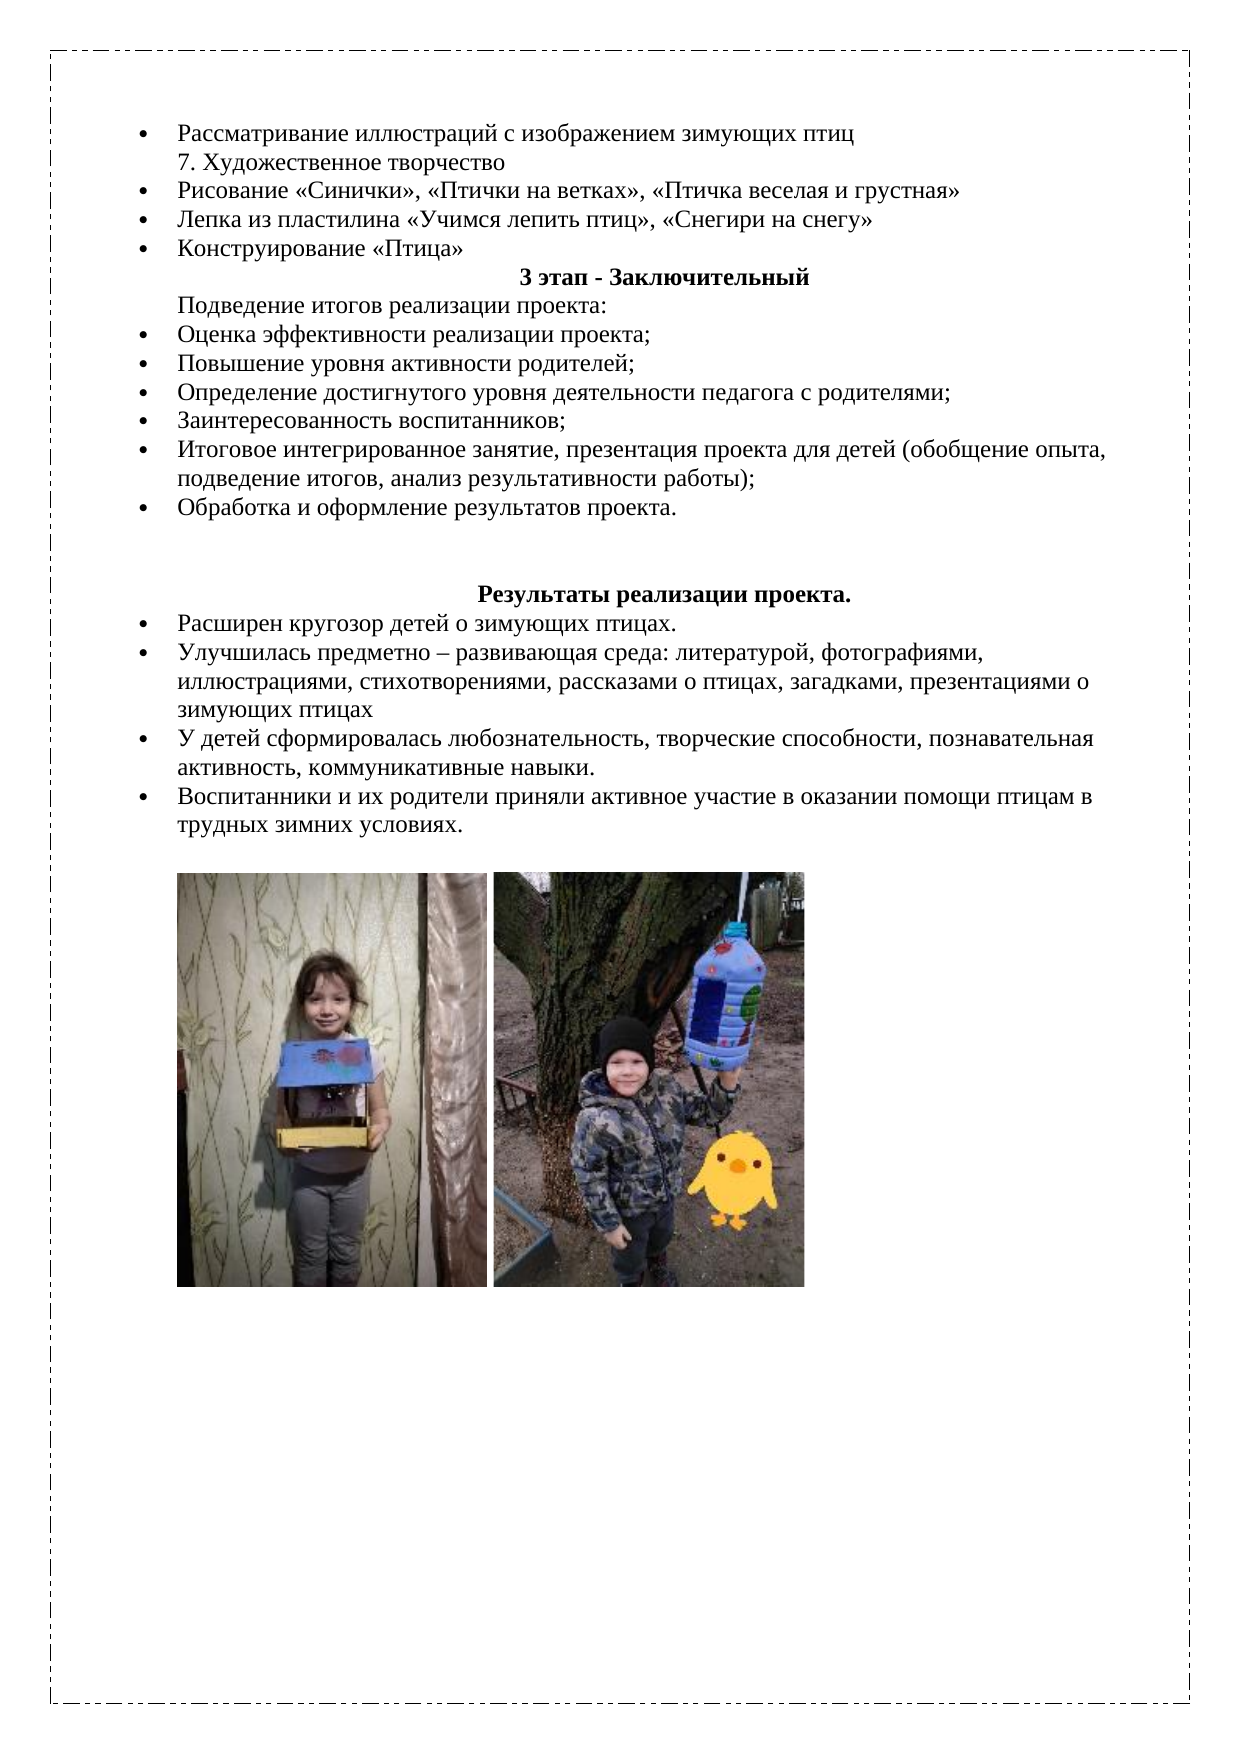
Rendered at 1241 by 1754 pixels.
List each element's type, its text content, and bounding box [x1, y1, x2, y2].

list Заинтересованность воспитанников; [139, 406, 1152, 434]
list Итоговое интегрированное занятие, презентация проекта для детей (обобщение опыта, подведение итогов, анализ результативности работы); [139, 434, 1152, 492]
list Оценка эффективности реализации проекта; [139, 319, 1152, 348]
list Лепка из пластилина «Учимся лепить птиц», «Снегири на снегу» [139, 204, 1152, 233]
text 7. Художественное творчество [177, 147, 1152, 176]
text 3 этап - Заключительный [177, 262, 1152, 291]
list Воспитанники и их родители приняли активное участие в оказании помощи птицам в трудных зимних условиях. [139, 781, 1152, 838]
list Конструирование «Птица» [139, 233, 1152, 262]
list Рисование «Синички», «Птички на ветках», «Птичка веселая и грустная» [139, 176, 1152, 204]
list Обработка и оформление результатов проекта. [139, 492, 1152, 521]
picture [493, 872, 805, 1287]
text Результаты реализации проекта. [177, 579, 1152, 608]
list Рассматривание иллюстраций с изображением зимующих птиц [139, 118, 1152, 147]
text Подведение итогов реализации проекта: [177, 291, 1152, 319]
list Расширен кругозор детей о зимующих птицах. [139, 608, 1152, 637]
list У детей сформировалась любознательность, творческие способности, познавательная активность, коммуникативные навыки. [139, 723, 1152, 781]
list Определение достигнутого уровня деятельности педагога с родителями; [139, 377, 1152, 406]
list Улучшилась предметно – развивающая среда: литературой, фотографиями, иллюстрациями, стихотворениями, рассказами о птицах, загадками, презентациями о зимующих птицах [139, 637, 1152, 723]
list Повышение уровня активности родителей; [139, 348, 1152, 377]
picture [177, 873, 487, 1287]
